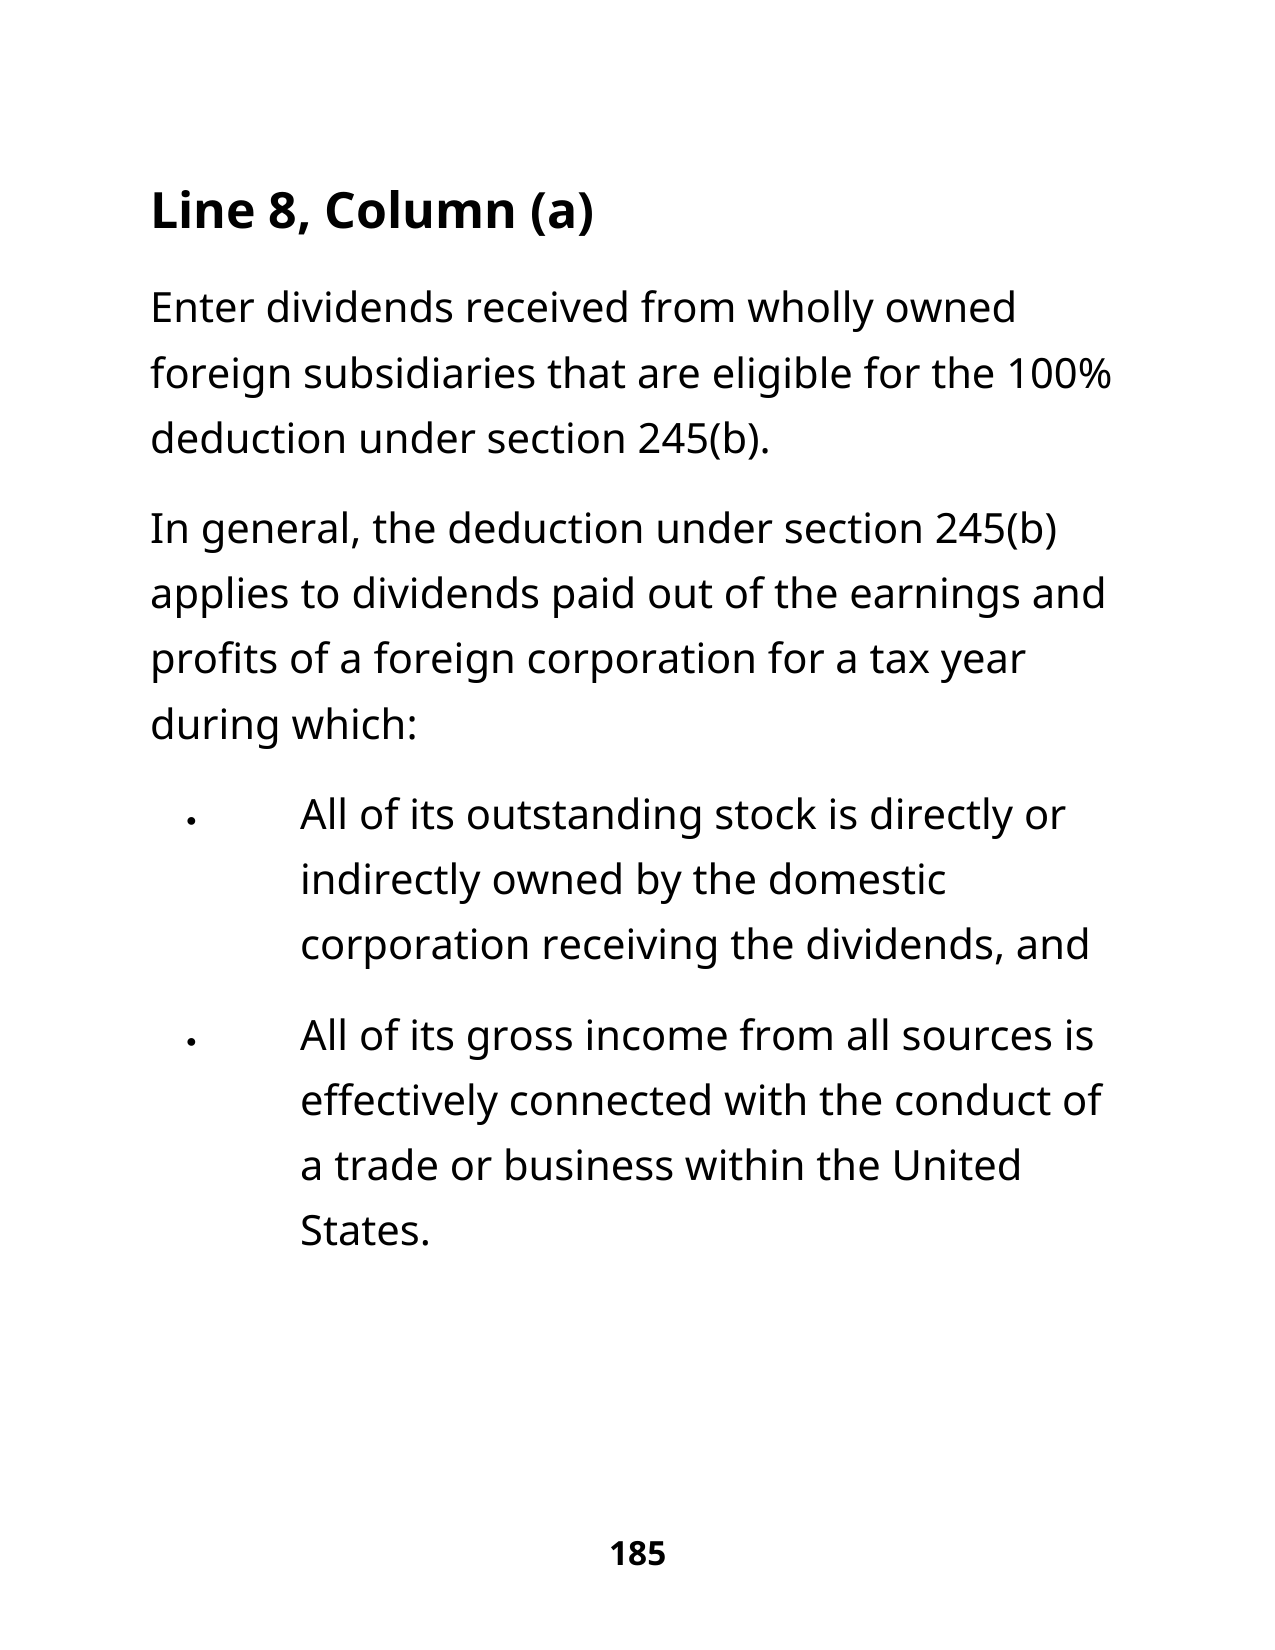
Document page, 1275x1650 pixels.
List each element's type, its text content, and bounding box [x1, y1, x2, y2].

text All of its gross income from all sources is effectively connected with the conduct of a trade or business within the United States. [187, 1005, 1125, 1258]
subtitle Line 8, Column (a) [150, 175, 1125, 243]
text All of its outstanding stock is directly or indirectly owned by the domestic corporation receiving the dividends, and [187, 785, 1125, 972]
text Enter dividends received from wholly owned foreign subsidiaries that are eligible for the 100% deduction under section 245(b). [150, 278, 1125, 466]
text In general, the deduction under section 245(b) applies to dividends paid out of the earnings and profits of a foreign corporation for a tax year during which: [150, 499, 1125, 751]
